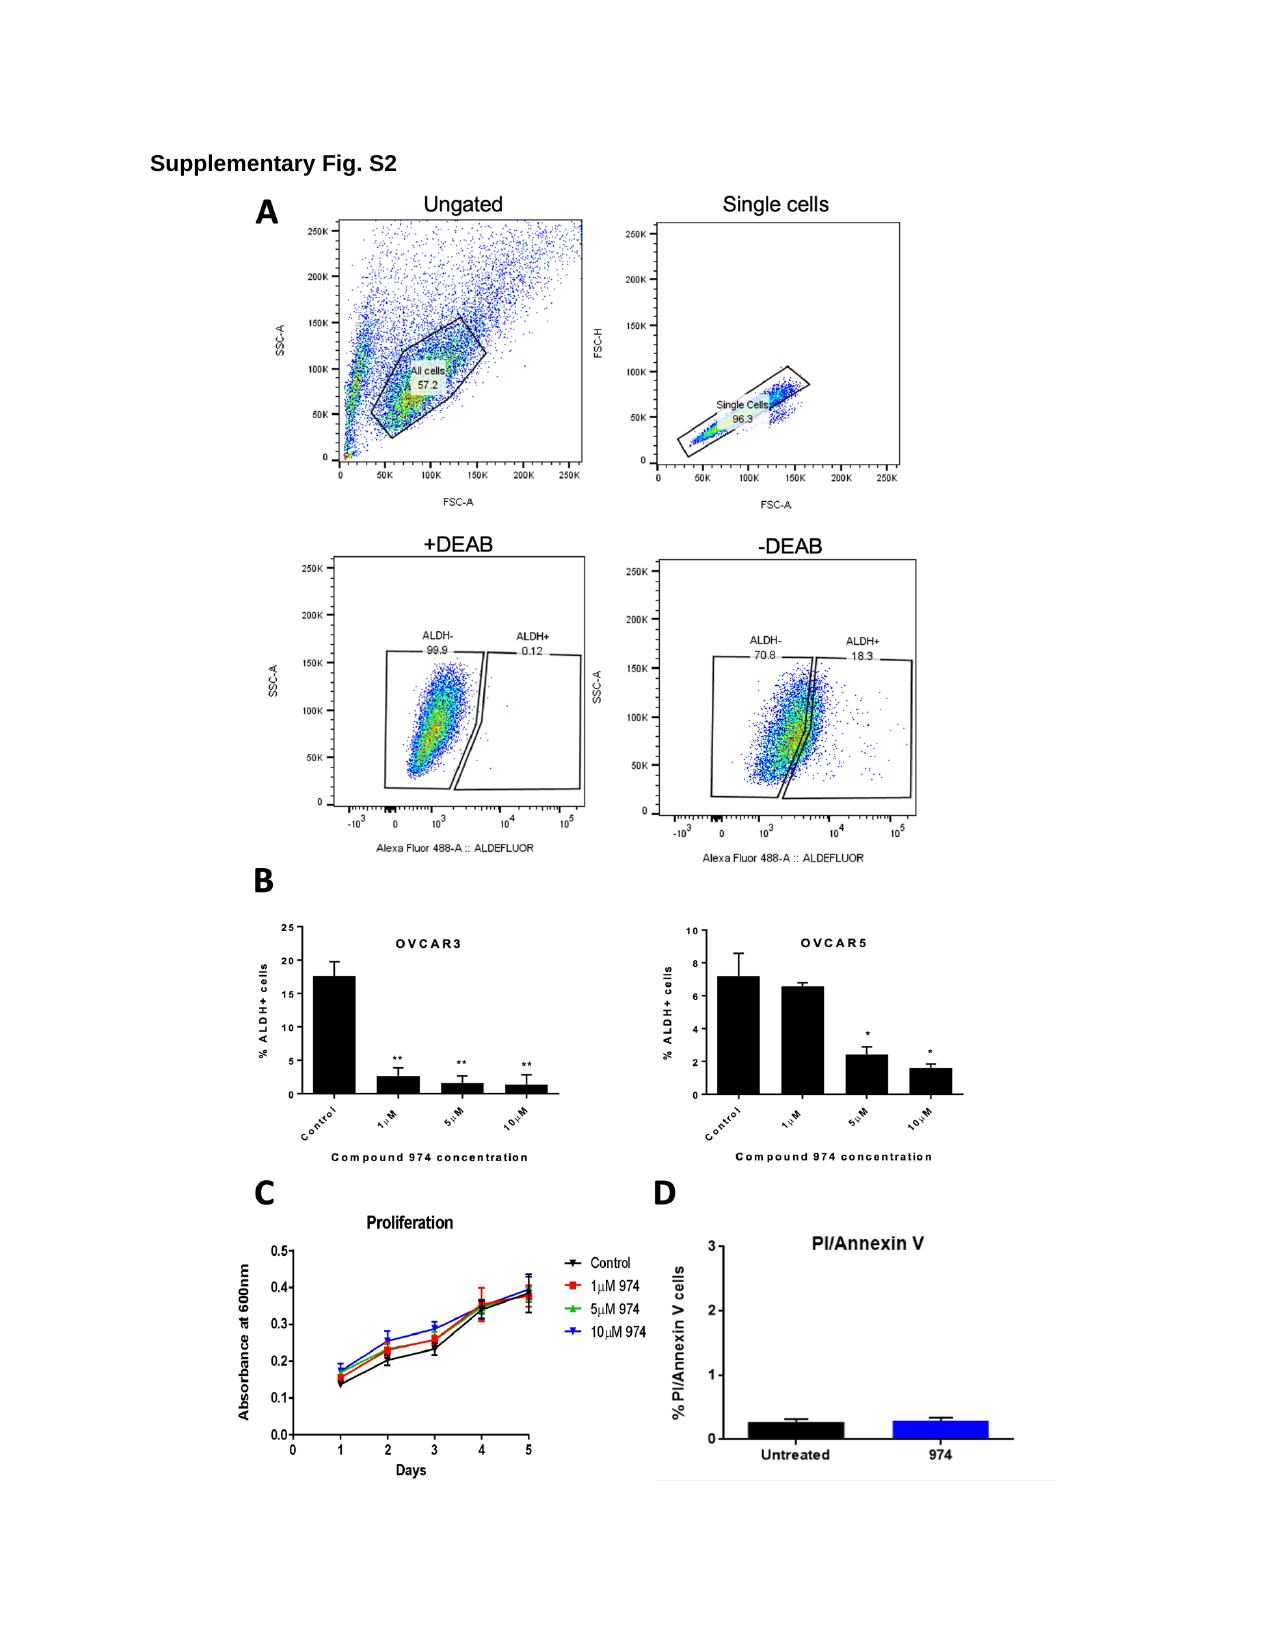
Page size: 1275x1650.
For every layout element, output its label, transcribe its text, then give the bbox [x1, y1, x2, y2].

picture [217, 176, 1058, 1493]
text Supplementary Fig. S2 [150, 150, 1125, 176]
